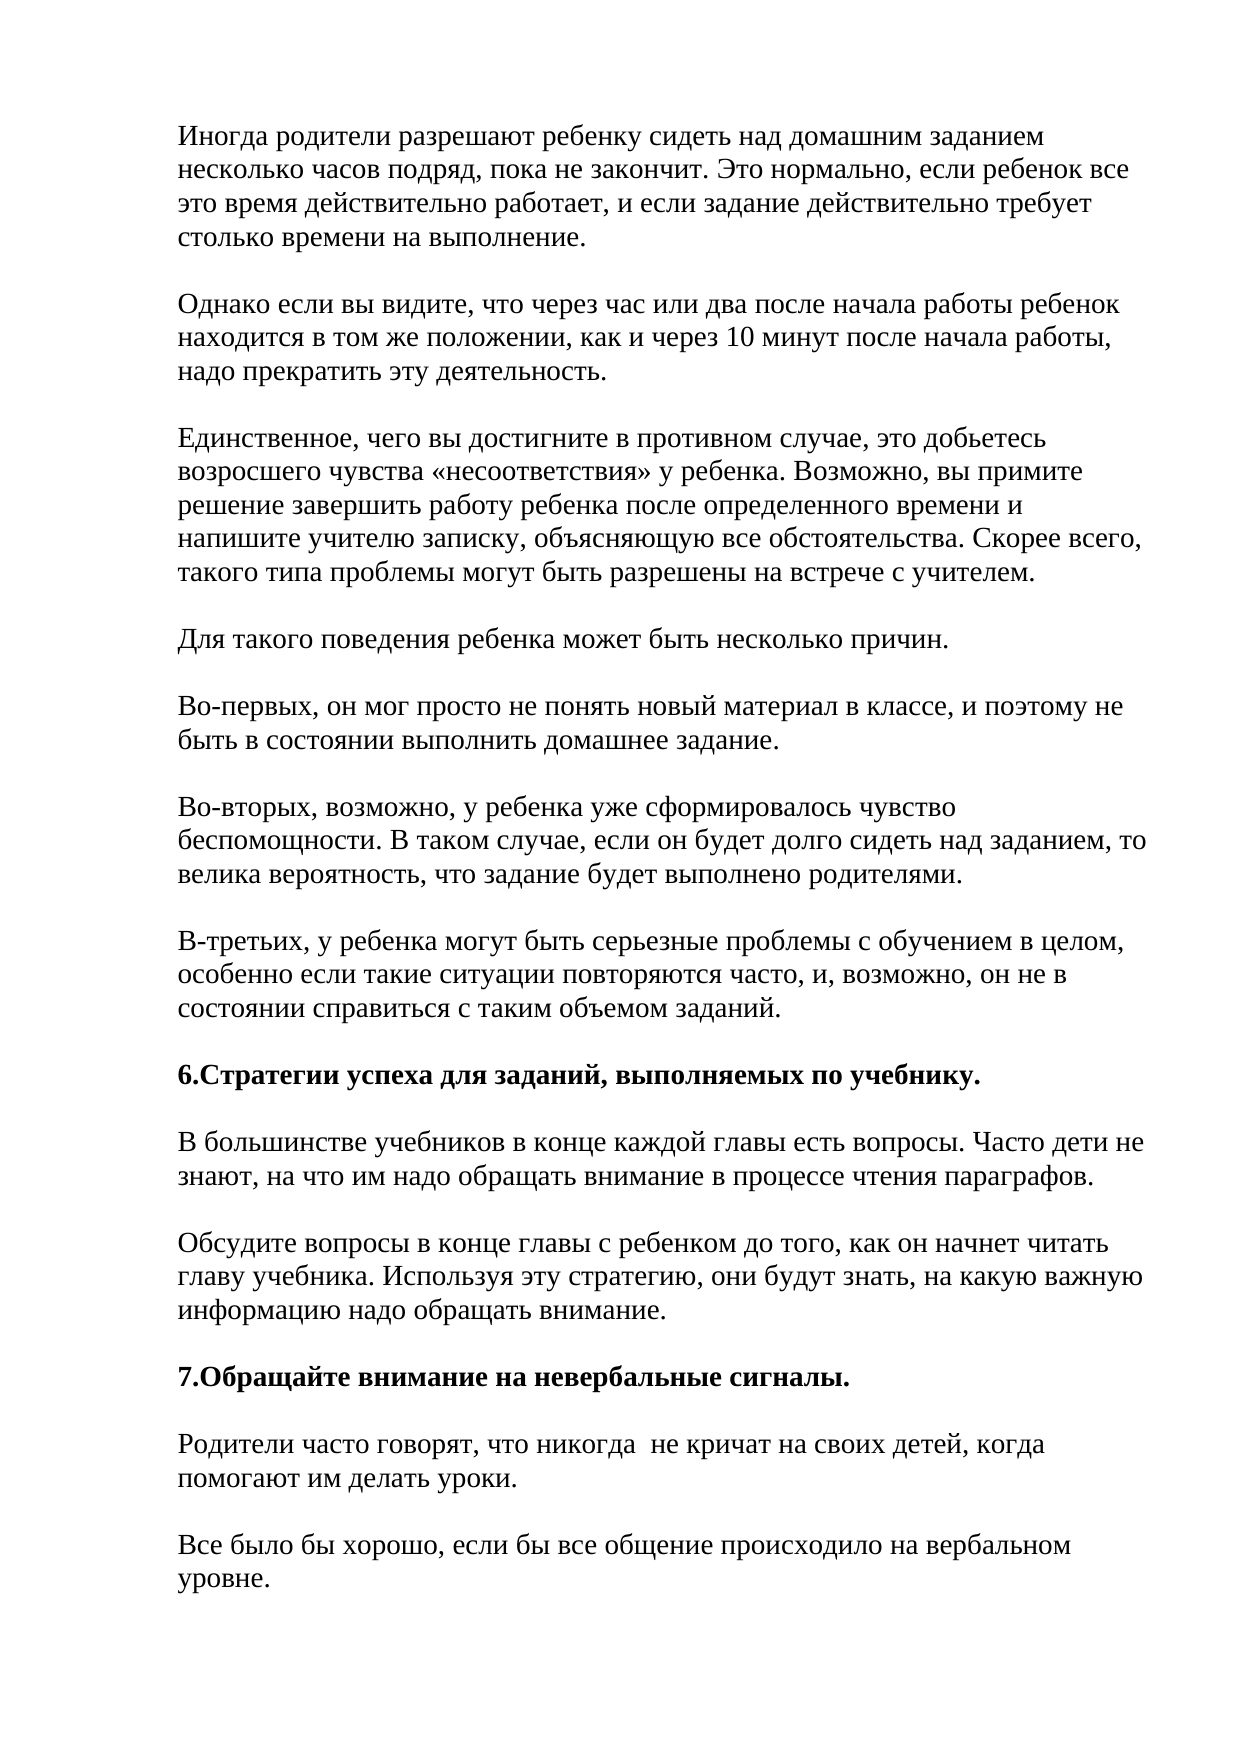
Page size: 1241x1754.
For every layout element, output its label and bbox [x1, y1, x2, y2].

text [177, 118, 1152, 1627]
